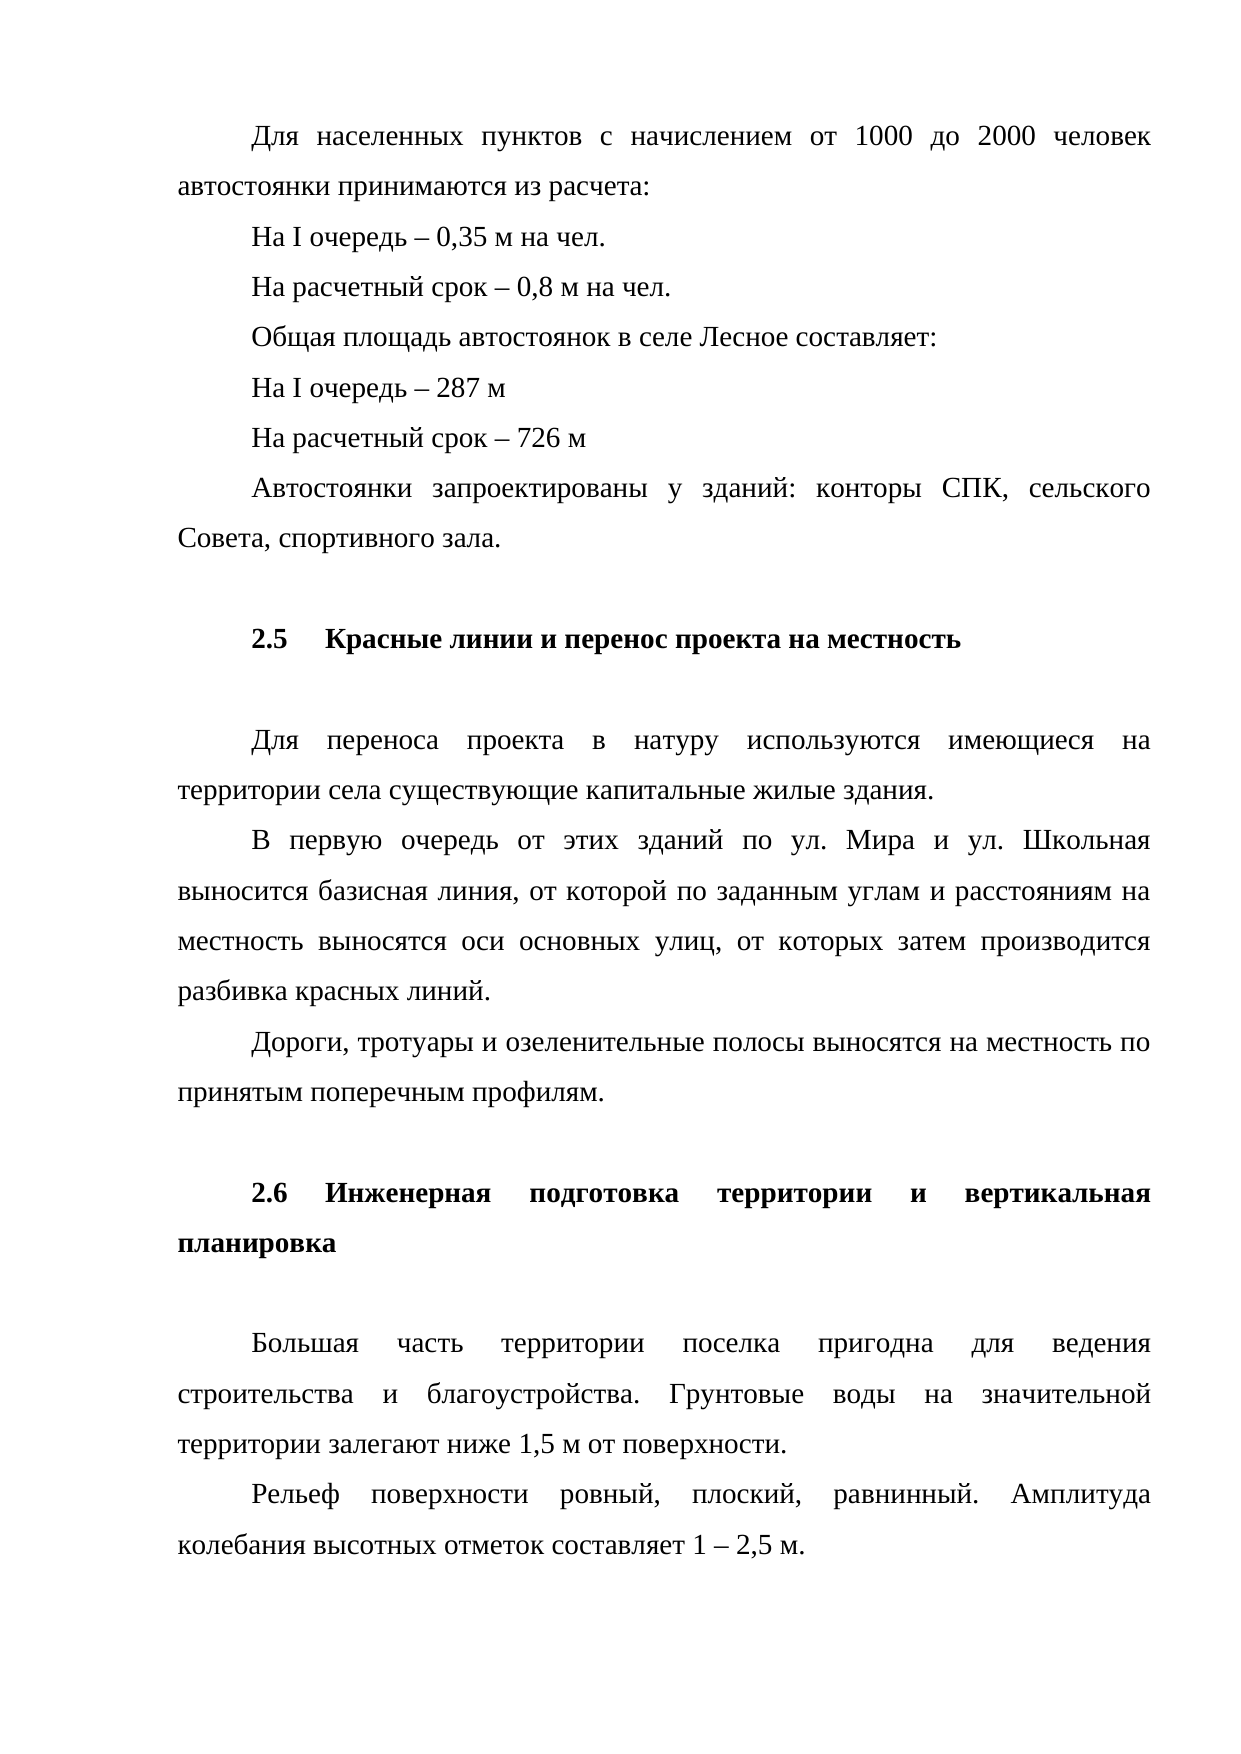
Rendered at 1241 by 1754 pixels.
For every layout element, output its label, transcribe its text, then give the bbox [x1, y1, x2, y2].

list Инженерная подготовка территории и вертикальная планировка [177, 1175, 1152, 1258]
text Рельеф поверхности ровный, плоский, равнинный. Амплитуда колебания высотных отметок составляет 1 – 2,5 м. [177, 1477, 1152, 1560]
text На расчетный срок – 0,8 м на чел. [177, 269, 1152, 303]
text Общая площадь автостоянок в селе Лесное составляет: [177, 319, 1152, 353]
text На расчетный срок – 726 м [177, 420, 1152, 453]
text Для населенных пунктов с начислением от 1000 до 2000 человек автостоянки принимаются из расчета: [177, 118, 1152, 202]
text Автостоянки запроектированы у зданий: конторы СПК, сельского Совета, спортивного зала. [177, 470, 1152, 554]
text Дороги, тротуары и озеленительные полосы выносятся на местность по принятым поперечным профилям. [177, 1024, 1152, 1108]
text На I очередь – 287 м [177, 370, 1152, 403]
list Красные линии и перенос проекта на местность [177, 621, 1152, 655]
text В первую очередь от этих зданий по ул. Мира и ул. Школьная выносится базисная линия, от которой по заданным углам и расстояниям на местность выносятся оси основных улиц, от которых затем производится разбивка красных линий. [177, 822, 1152, 1007]
text Для переноса проекта в натуру используются имеющиеся на территории села существующие капитальные жилые здания. [177, 722, 1152, 806]
text Большая часть территории поселка пригодна для ведения строительства и благоустройства. Грунтовые воды на значительной территории залегают ниже 1,5 м от поверхности. [177, 1326, 1152, 1460]
text На I очередь – 0,35 м на чел. [177, 219, 1152, 252]
